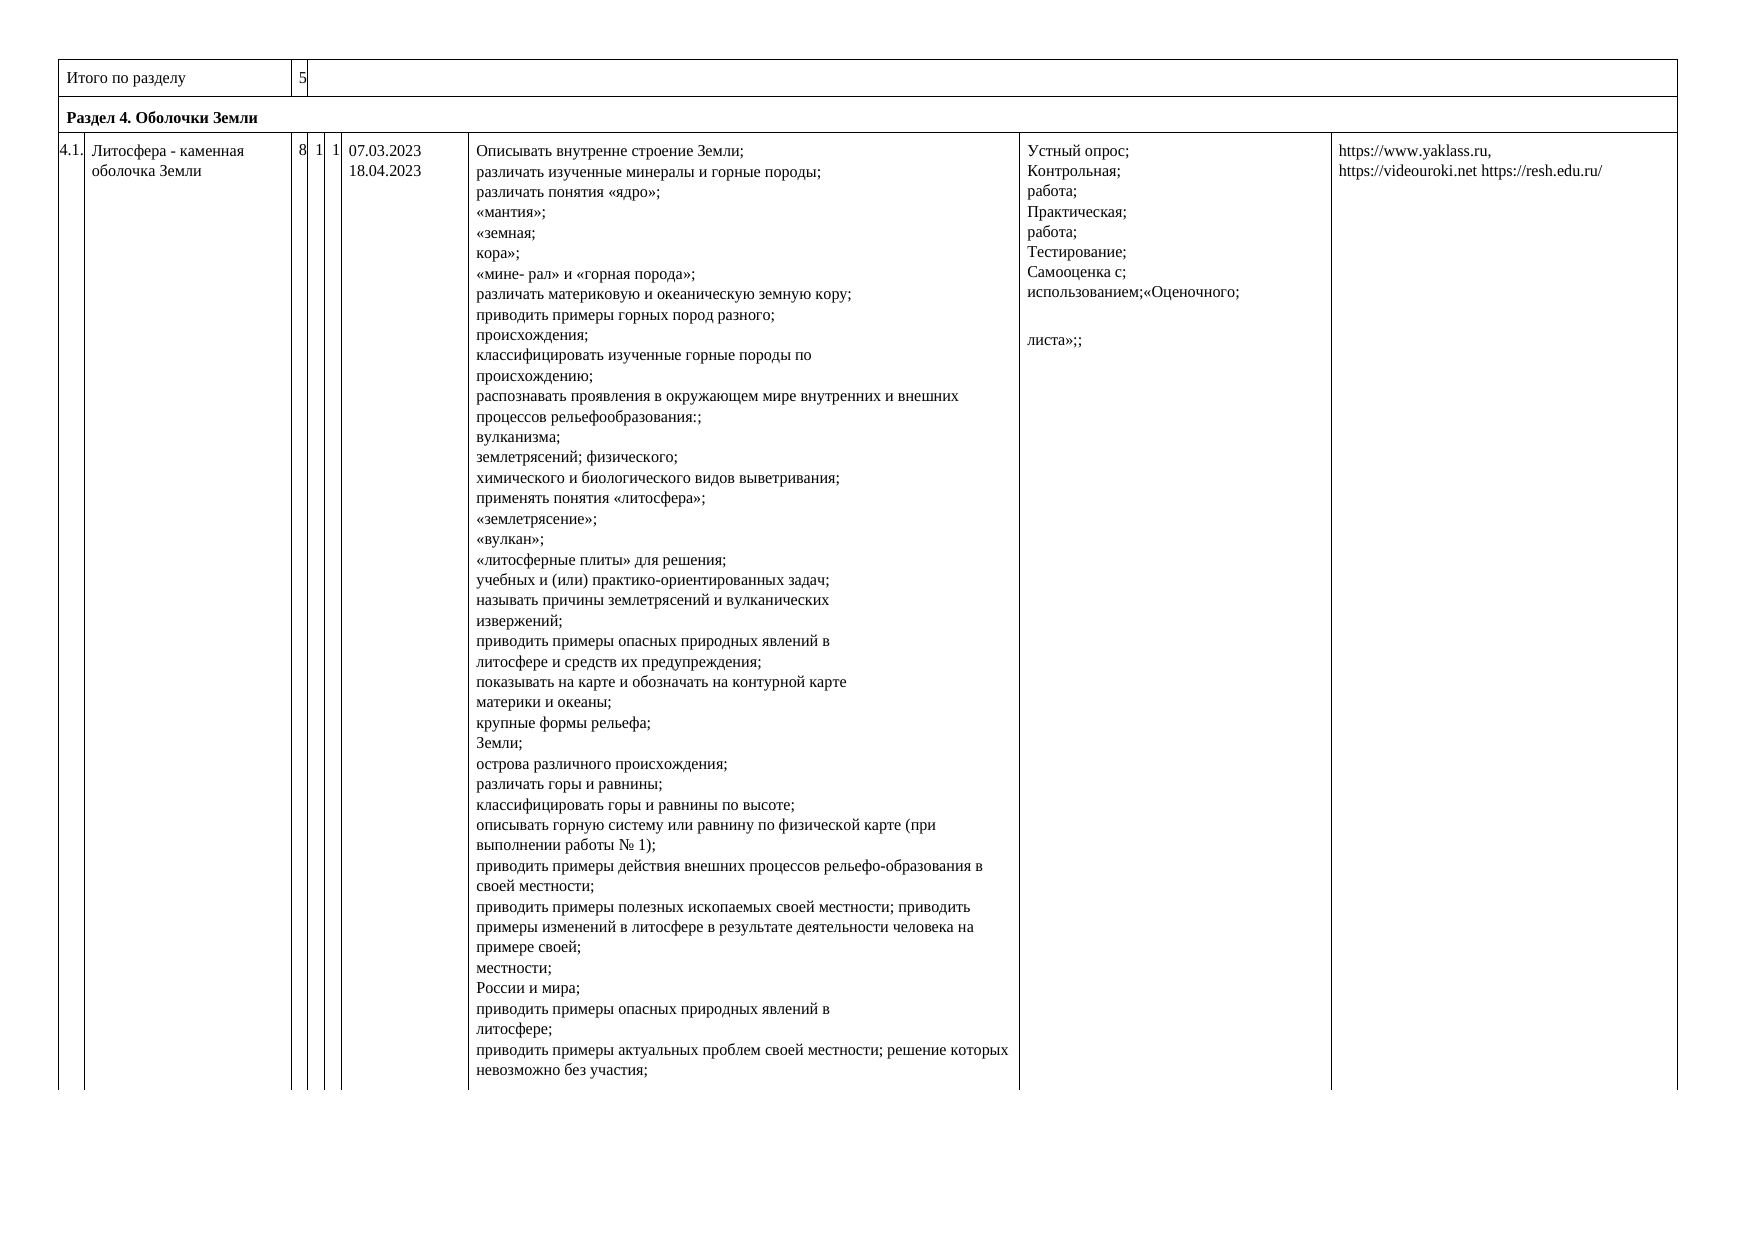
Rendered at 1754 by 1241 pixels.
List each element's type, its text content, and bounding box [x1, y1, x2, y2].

table_cell 8 [292, 133, 307, 1090]
table_cell 1 [325, 133, 341, 1090]
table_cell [1020, 133, 1331, 1090]
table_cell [342, 133, 468, 1090]
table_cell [85, 133, 291, 1090]
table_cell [469, 133, 1019, 1090]
table_header 5 [292, 60, 307, 96]
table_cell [1332, 133, 1677, 1090]
table_cell 4.1. [59, 133, 84, 1090]
table_cell 1 [308, 133, 324, 1090]
table_header [308, 60, 1677, 96]
table_header Итого по разделу [59, 60, 291, 96]
table_cell Раздел 4. Оболочки Земли [59, 97, 1677, 132]
